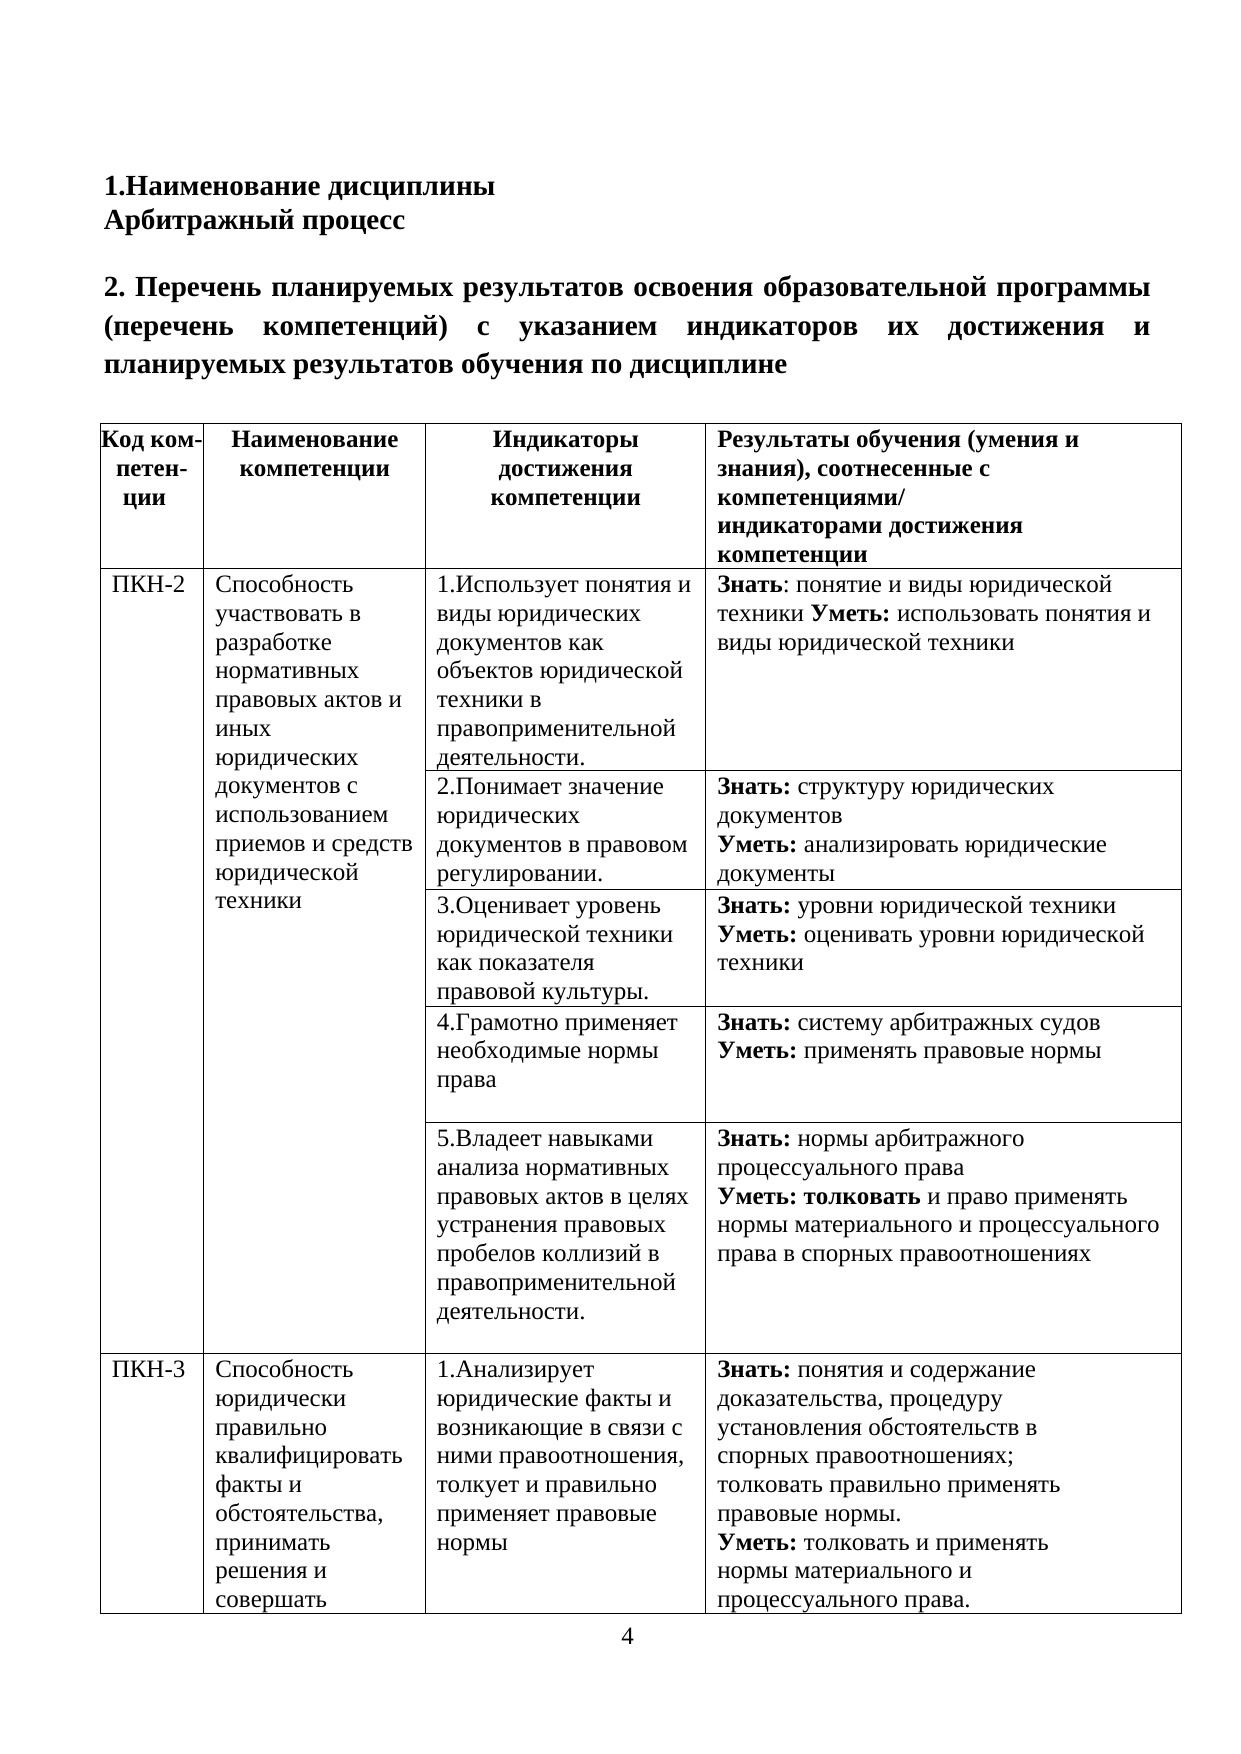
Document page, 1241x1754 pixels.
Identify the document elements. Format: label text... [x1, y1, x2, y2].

table_cell Знать: уровни юридической техники Уметь: оценивать уровни юридической техники [706, 890, 1181, 1006]
table_cell Знать: систему арбитражных судов Уметь: применять правовые нормы [706, 1007, 1181, 1122]
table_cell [204, 1354, 425, 1613]
table_cell Знать: структуру юридических документов Уметь: анализировать юридические документы [706, 771, 1181, 889]
table_cell 2.Понимает значение юридических документов в правовом регулировании. [426, 771, 705, 889]
table_cell Знать: понятие и виды юридической техники Уметь: использовать понятия и виды юридической техники [706, 569, 1181, 770]
table_header Результаты обучения (умения и знания), соотнесенные с компетенциями/ индикаторами достижения компетенции [706, 424, 1181, 568]
table_cell 5.Владеет навыками анализа нормативных правовых актов в целях устранения правовых пробелов коллизий в правоприменительной деятельности. [426, 1123, 705, 1353]
text Арбитражный процесс [103, 202, 1152, 236]
table_cell ПКН-2 [101, 569, 203, 1353]
table_header Индикаторы достижения компетенции [426, 424, 705, 568]
table_cell 1.Анализирует юридические факты и возникающие в связи с ними правоотношения, толкует и правильно применяет правовые нормы [426, 1354, 705, 1613]
table_cell Способность участвовать в разработке нормативных правовых актов и иных юридических документов с использованием приемов и средств юридической техники [204, 569, 425, 1353]
table_header Код ком- петен-ции [101, 424, 203, 568]
table_cell 4.Грамотно применяет необходимые нормы права [426, 1007, 705, 1122]
table_cell ПКН-3 [101, 1354, 203, 1613]
table_header Наименование компетенции [204, 424, 425, 568]
table_cell 3.Оценивает уровень юридической техники как показателя правовой культуры. [426, 890, 705, 1006]
text 1.Наименование дисциплины [103, 168, 1152, 202]
table_cell Знать: нормы арбитражного процессуального права Уметь: толковать и право применять нормы материального и процессуального права в спорных правоотношениях [706, 1123, 1181, 1353]
text 2. Перечень планируемых результатов освоения образовательной программы (перечень компетенций) с указанием индикаторов их достижения и планируемых результатов обучения по дисциплине [103, 269, 1152, 380]
table_cell Знать: понятия и содержание доказательства, процедуру установления обстоятельств в спорных правоотношениях; толковать правильно применять правовые нормы. Уметь: толковать и применять нормы материального и процессуального права. [706, 1354, 1181, 1613]
table_cell 1.Использует понятия и виды юридических документов как объектов юридической техники в правоприменительной деятельности. [426, 569, 705, 770]
